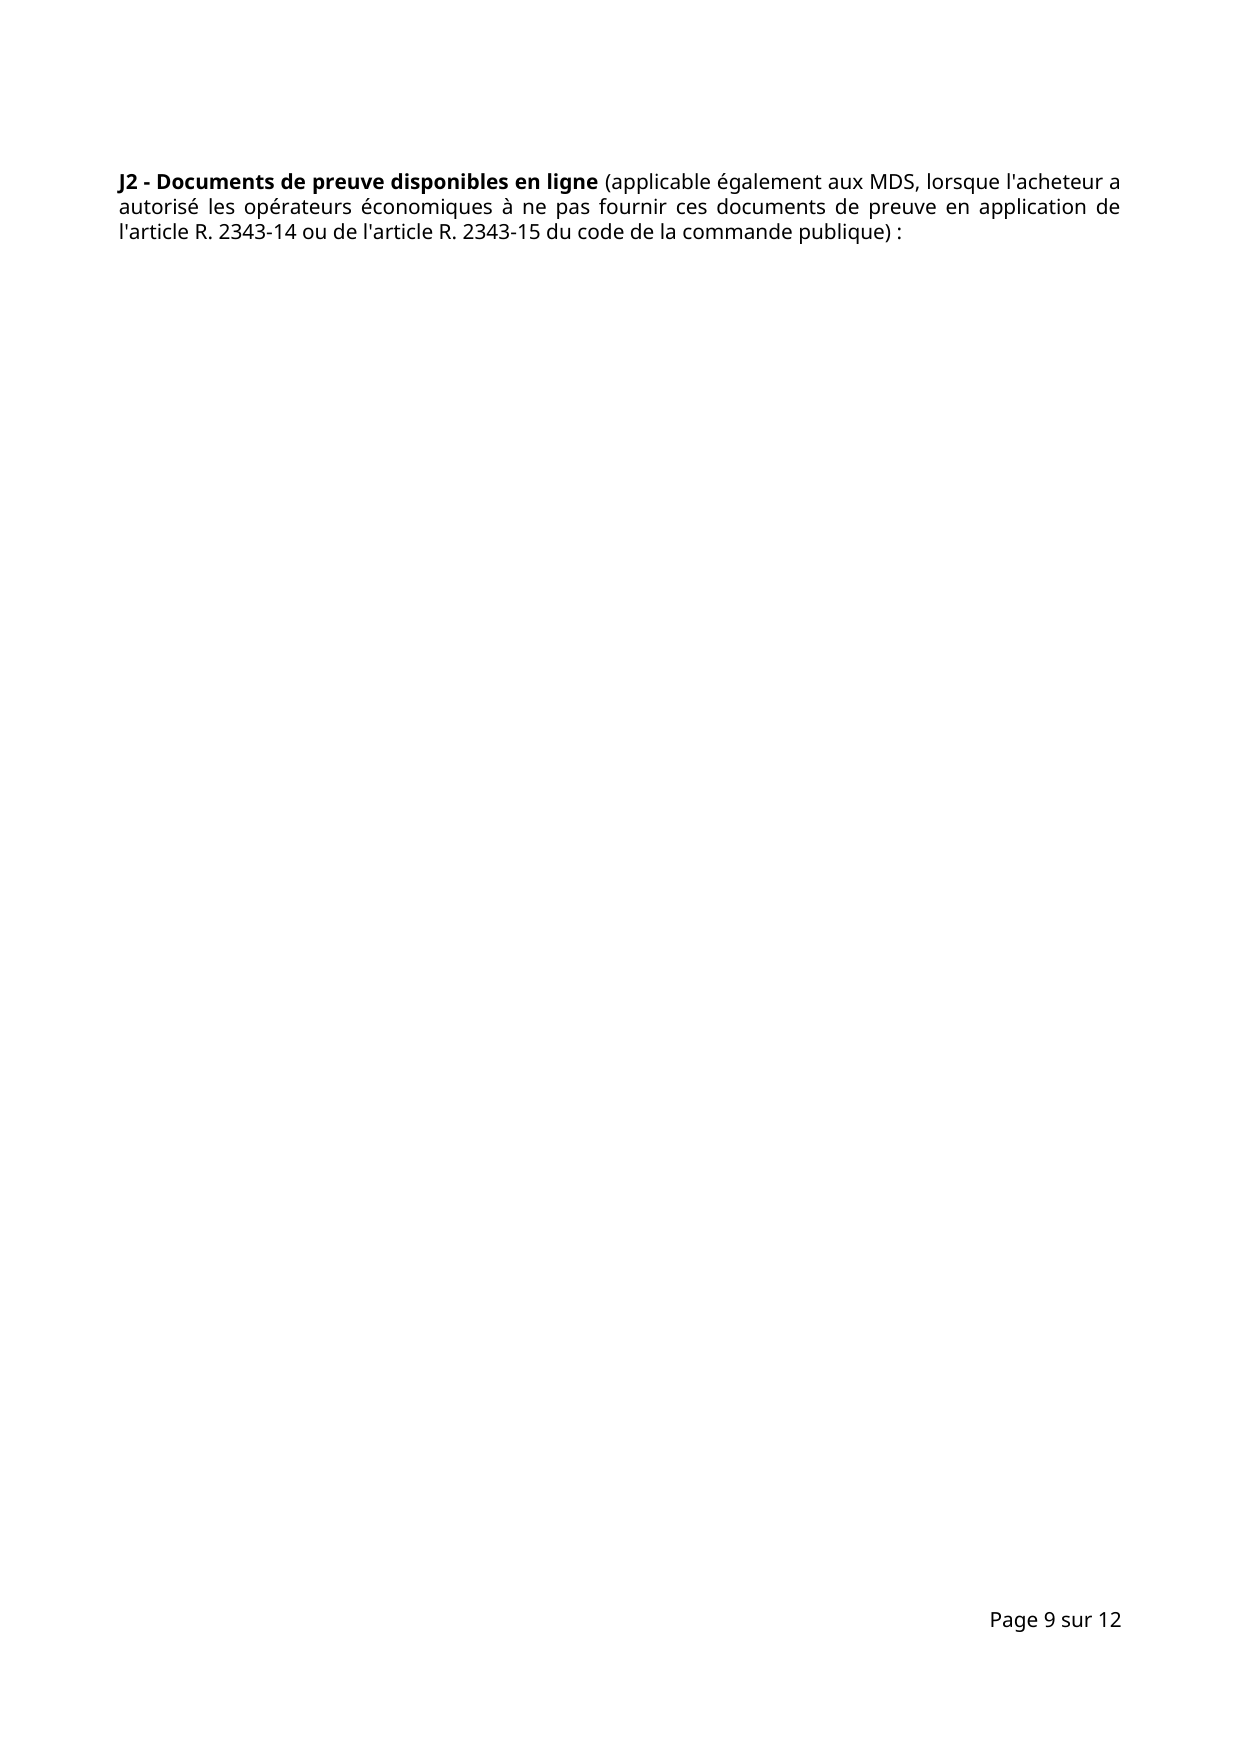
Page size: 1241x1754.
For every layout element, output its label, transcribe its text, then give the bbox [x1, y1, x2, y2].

text J2 - Documents de preuve disponibles en ligne (applicable également aux MDS, lorsque l'acheteur a autorisé les opérateurs économiques à ne pas fournir ces documents de preuve en application de l'article R. 2343-14 ou de l'article R. 2343-15 du code de la commande publique) : [119, 169, 1121, 245]
